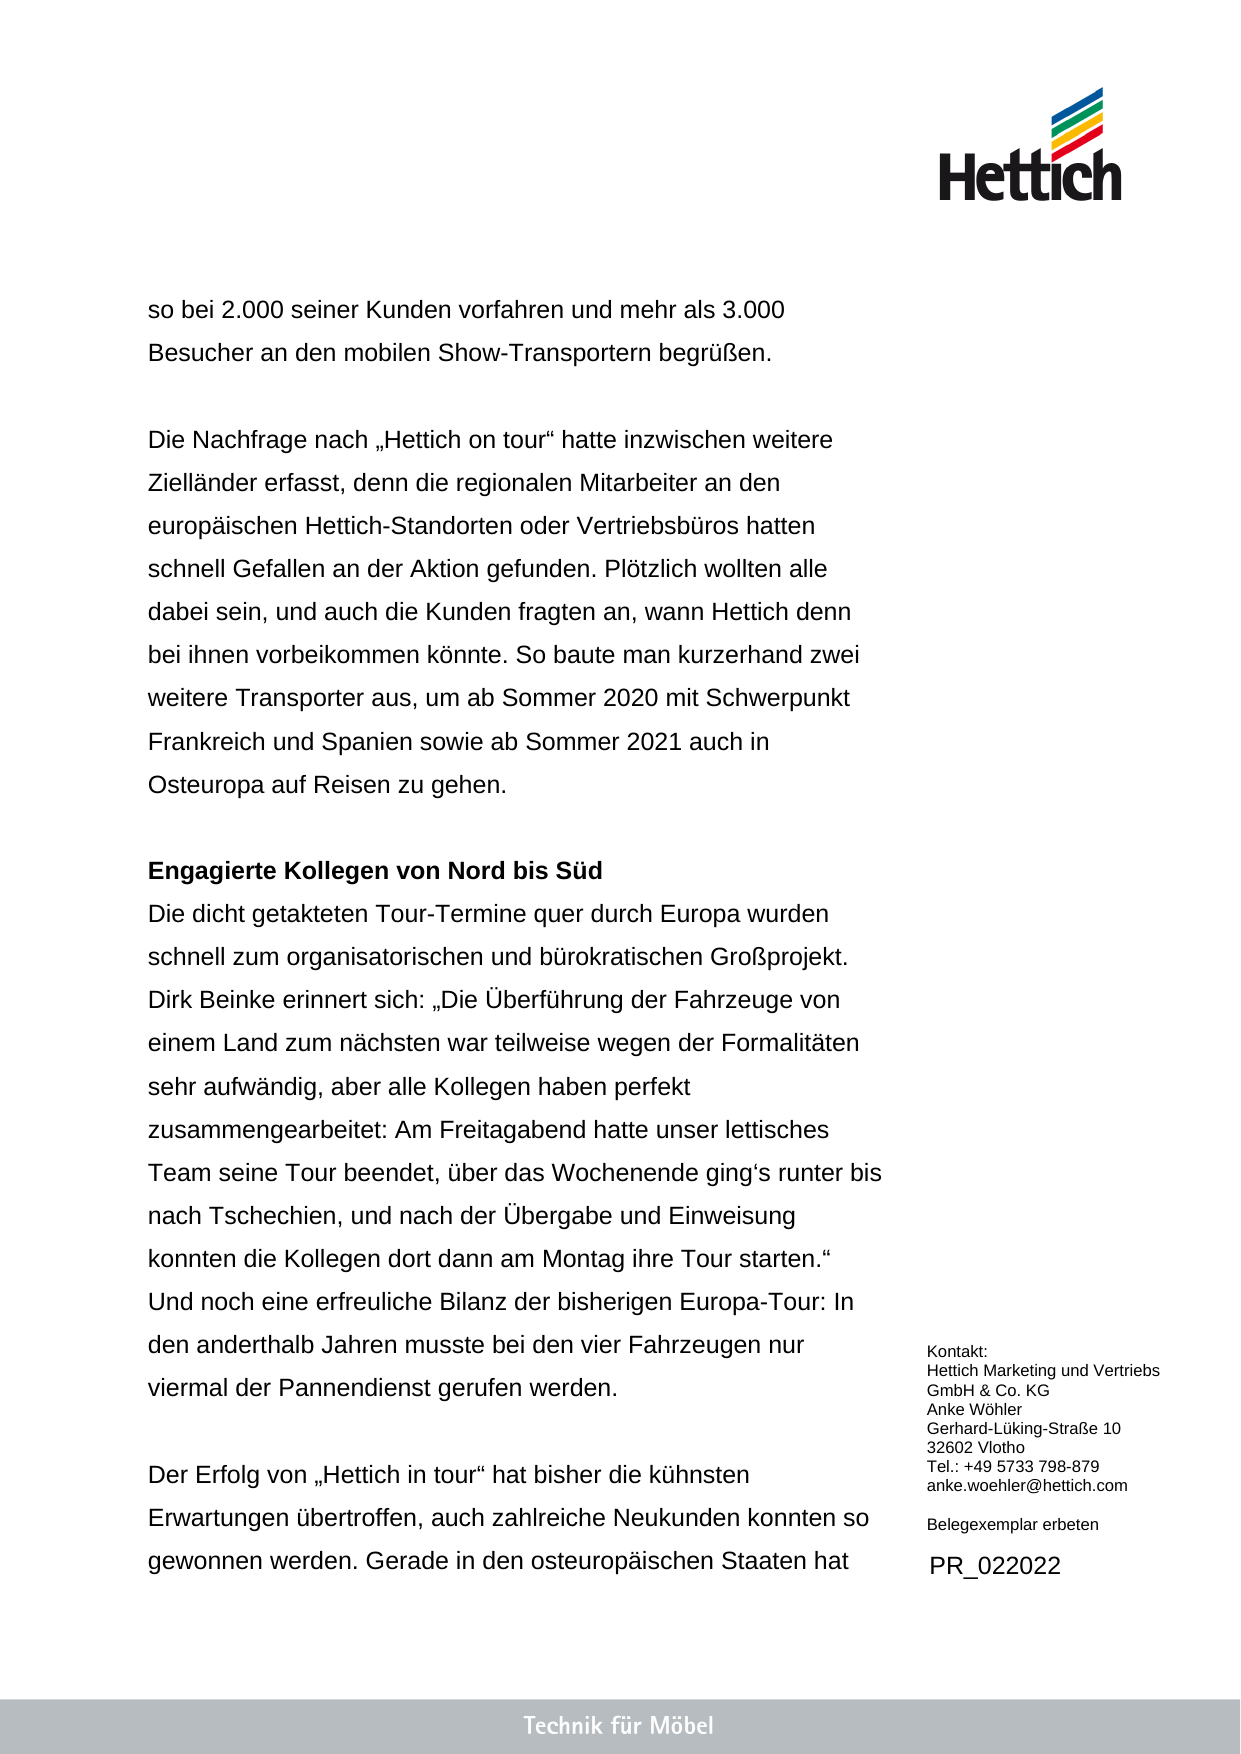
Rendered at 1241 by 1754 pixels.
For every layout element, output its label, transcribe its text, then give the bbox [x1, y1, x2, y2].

picture [0, 6, 1241, 263]
text Engagierte Kollegen von Nord bis Süd [148, 856, 886, 885]
picture [0, 1636, 1241, 1754]
text Die dicht getakteten Tour-Termine quer durch Europa wurden schnell zum organisatorischen und bürokratischen Großprojekt. Dirk Beinke erinnert sich: „Die Überführung der Fahrzeuge von einem Land zum nächsten war teilweise wegen der Formalitäten sehr aufwändig, aber alle Kollegen haben perfekt zusammengearbeitet: Am Freitagabend hatte unser lettisches Team seine Tour beendet, über das Wochenende ging‘s runter bis nach Tschechien, und nach der Übergabe und Einweisung konnten die Kollegen dort dann am Montag ihre Tour starten.“ [148, 899, 886, 1273]
text Und noch eine erfreuliche Bilanz der bisherigen Europa-Tour: In den anderthalb Jahren musste bei den vier Fahrzeugen nur viermal der Pannendienst gerufen werden. [148, 1287, 886, 1402]
text Die Nachfrage nach „Hettich on tour“ hatte inzwischen weitere Zielländer erfasst, denn die regionalen Mitarbeiter an den europäischen Hettich-Standorten oder Vertriebsbüros hatten schnell Gefallen an der Aktion gefunden. Plötzlich wollten alle dabei sein, und auch die Kunden fragten an, wann Hettich denn bei ihnen vorbeikommen könnte. So baute man kurzerhand zwei weitere Transporter aus, um ab Sommer 2020 mit Schwerpunkt Frankreich und Spanien sowie ab Sommer 2021 auch in Osteuropa auf Reisen zu gehen. [148, 425, 886, 798]
